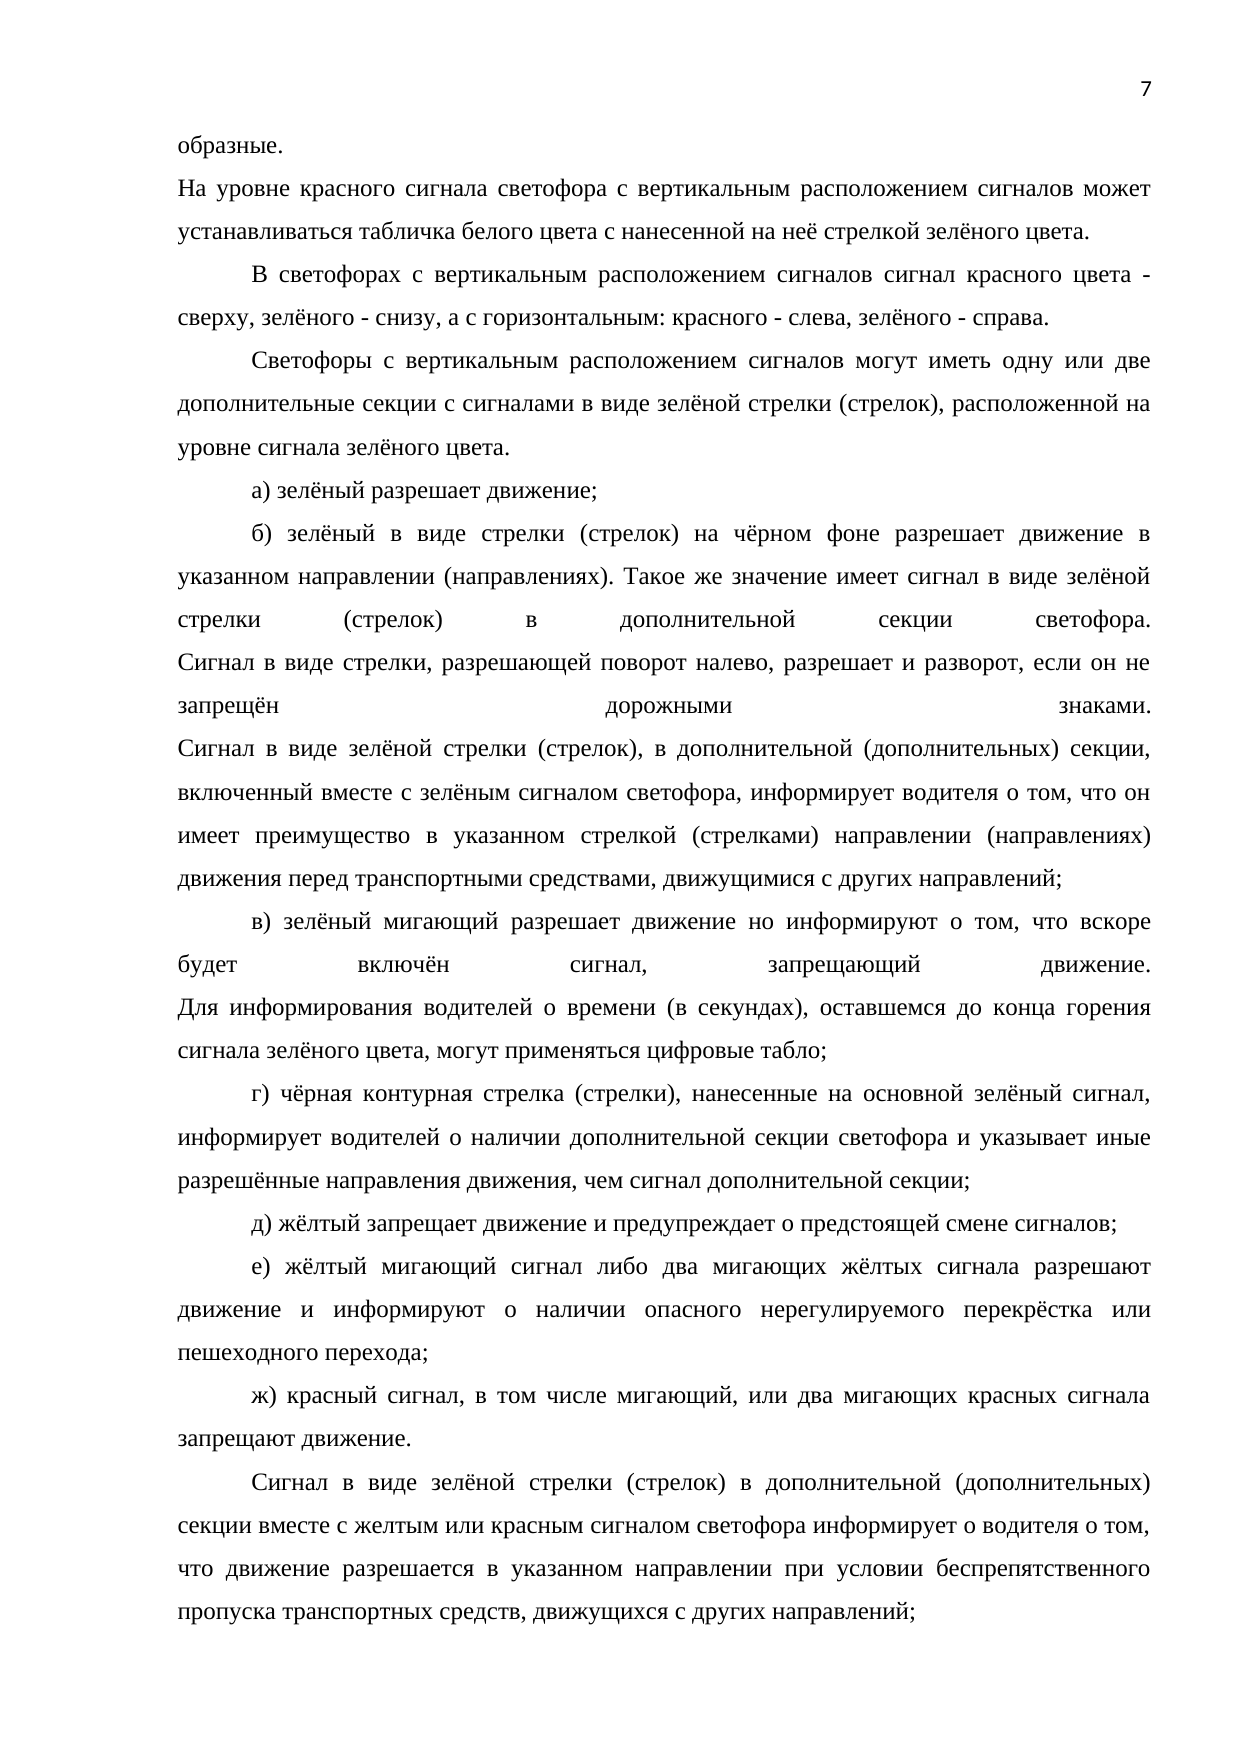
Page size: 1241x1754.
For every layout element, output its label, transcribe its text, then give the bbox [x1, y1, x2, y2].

text Светофоры с вертикальным расположением сигналов могут иметь одну или две дополнительные секции с сигналами в виде зелёной стрелки (стрелок), расположенной на уровне сигнала зелёного цвета. [177, 345, 1152, 460]
text е) жёлтый мигающий сигнал либо два мигающих жёлтых сигнала разрешают движение и информируют о наличии опасного нерегулируемого перекрёстка или пешеходного перехода; [177, 1251, 1152, 1366]
text а) зелёный разрешает движение; [177, 475, 1152, 503]
text в) зелёный мигающий разрешает движение но информируют о том, что вскоре будет включён сигнал, запрещающий движение. Для информирования водителей о времени (в секундах), оставшемся до конца горения сигнала зелёного цвета, могут применяться цифровые табло; [177, 906, 1152, 1064]
text ж) красный сигнал, в том числе мигающий, или два мигающих красных сигнала запрещают движение. [177, 1380, 1152, 1452]
text Сигнал в виде зелёной стрелки (стрелок) в дополнительной (дополнительных) секции вместе с желтым или красным сигналом светофора информирует о водителя о том, что движение разрешается в указанном направлении при условии беспрепятственного пропуска транспортных средств, движущихся с других направлений; [177, 1467, 1152, 1625]
text д) жёлтый запрещает движение и предупреждает о предстоящей смене сигналов; [177, 1208, 1152, 1237]
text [177, 130, 1152, 245]
text В светофорах с вертикальным расположением сигналов сигнал красного цвета - сверху, зелёного - снизу, а с горизонтальным: красного - слева, зелёного - справа. [177, 259, 1152, 331]
text б) зелёный в виде стрелки (стрелок) на чёрном фоне разрешает движение в указанном направлении (направлениях). Такое же значение имеет сигнал в виде зелёной стрелки (стрелок) в дополнительной секции светофора. Сигнал в виде стрелки, разрешающей поворот налево, разрешает и разворот, если он не запрещён дорожными знаками. Сигнал в виде зелёной стрелки (стрелок), в дополнительной (дополнительных) секции, включенный вместе с зелёным сигналом светофора, информирует водителя о том, что он имеет преимущество в указанном стрелкой (стрелками) направлении (направлениях) движения перед транспортными средствами, движущимися с других направлений; [177, 518, 1152, 892]
text г) чёрная контурная стрелка (стрелки), нанесенные на основной зелёный сигнал, информирует водителей о наличии дополнительной секции светофора и указывает иные разрешённые направления движения, чем сигнал дополнительной секции; [177, 1078, 1152, 1193]
